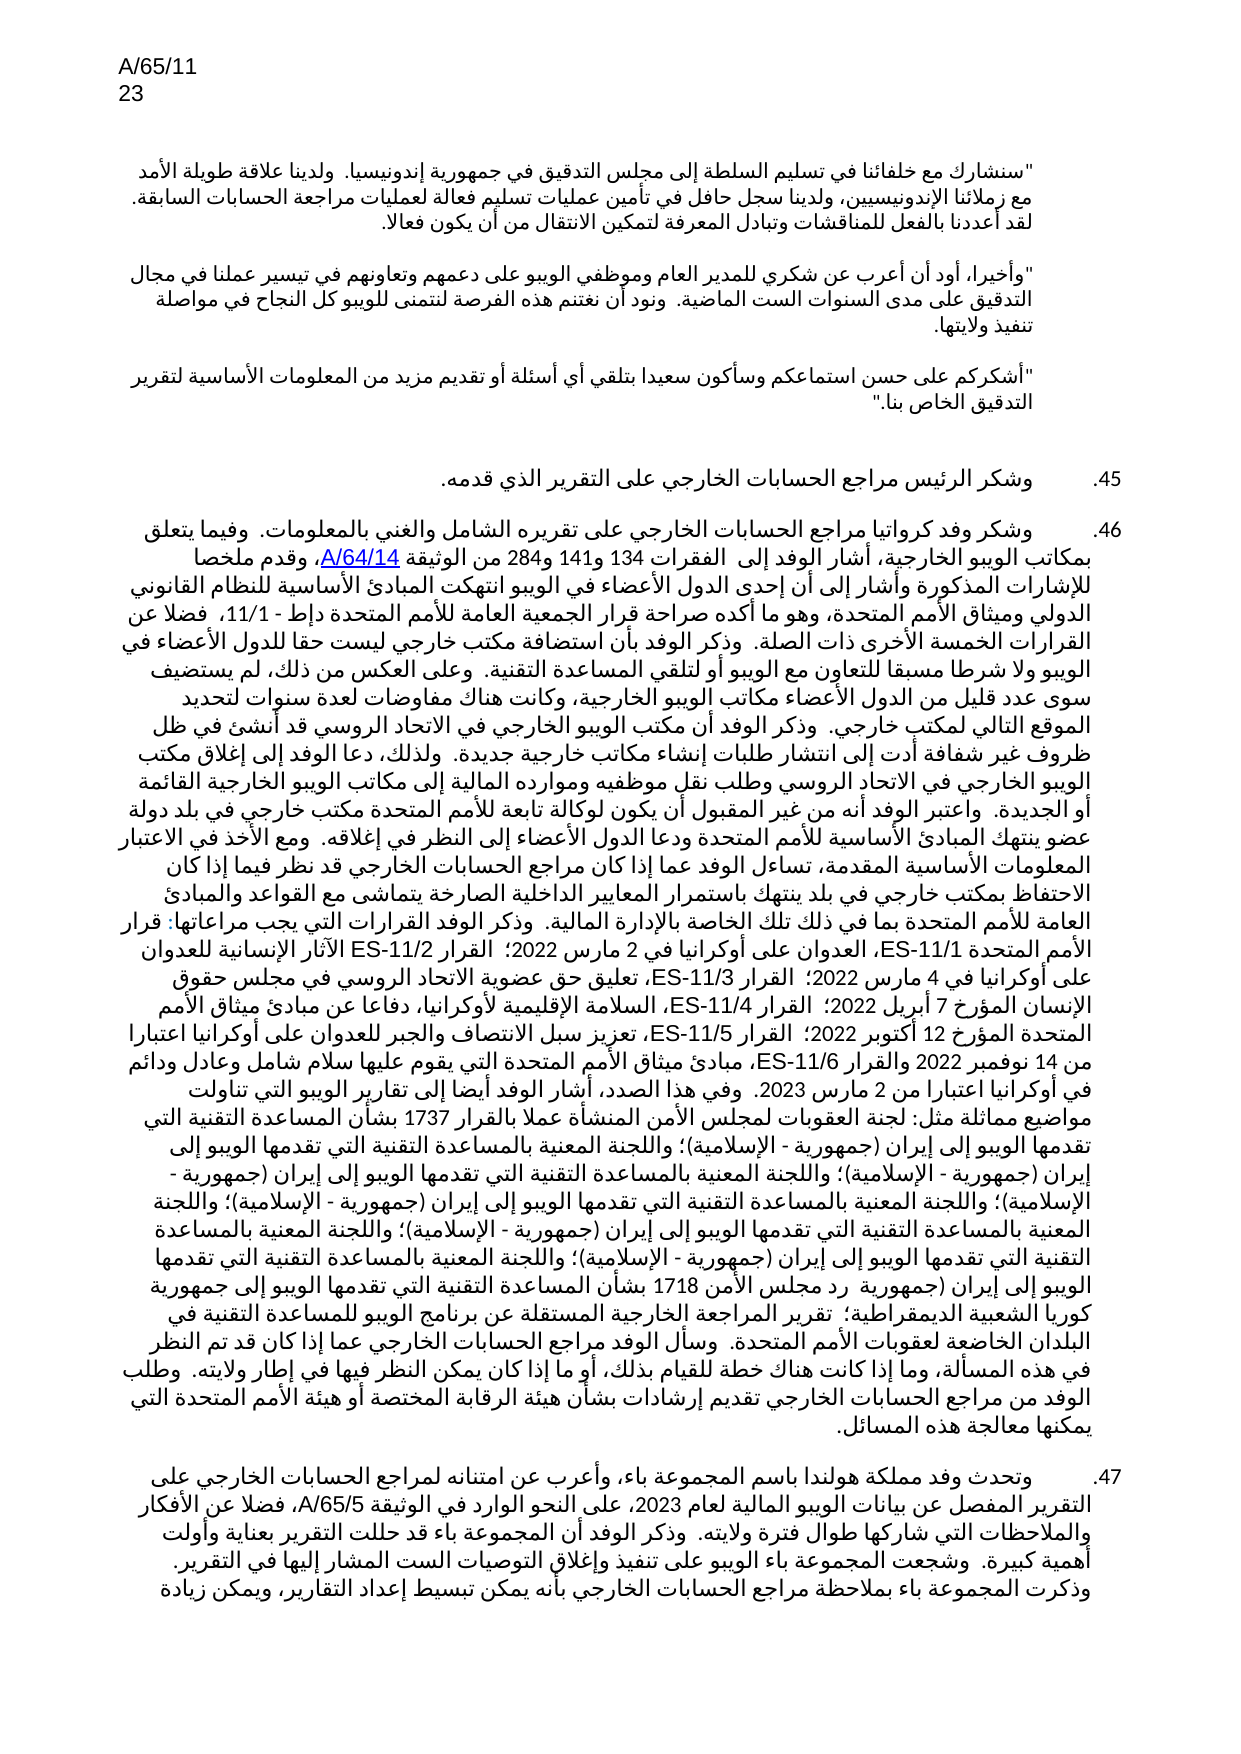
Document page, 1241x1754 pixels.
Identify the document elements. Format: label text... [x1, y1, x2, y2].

text "سنشارك مع خلفائنا في تسليم السلطة إلى مجلس التدقيق في جمهورية إندونيسيا. ولدينا علاقة طويلة الأمد مع زملائنا الإندونيسيين، ولدينا سجل حافل في تأمين عمليات تسليم فعالة لعمليات مراجعة الحسابات السابقة. لقد أعددنا بالفعل للمناقشات وتبادل المعرفة لتمكين الانتقال من أن يكون فعالا. [118, 158, 1033, 235]
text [118, 1462, 1092, 1602]
text وشكر وفد كرواتيا مراجع الحسابات الخارجي على تقريره الشامل والغني بالمعلومات. وفيما يتعلق بمكاتب الويبو الخارجية، أشار الوفد إلى الفقرات 134 و141 و284 من الوثيقة A/64/14، وقدم ملخصا للإشارات المذكورة وأشار إلى أن إحدى الدول الأعضاء في الويبو انتهكت المبادئ الأساسية للنظام القانوني الدولي وميثاق الأمم المتحدة، وهو ما أكده صراحة قرار الجمعية العامة للأمم المتحدة دإط - 11/1، فضلا عن القرارات الخمسة الأخرى ذات الصلة. وذكر الوفد بأن استضافة مكتب خارجي ليست حقا للدول الأعضاء في الويبو ولا شرطا مسبقا للتعاون مع الويبو أو لتلقي المساعدة التقنية. وعلى العكس من ذلك، لم يستضيف سوى عدد قليل من الدول الأعضاء مكاتب الويبو الخارجية، وكانت هناك مفاوضات لعدة سنوات لتحديد الموقع التالي لمكتب خارجي. وذكر الوفد أن مكتب الويبو الخارجي في الاتحاد الروسي قد أنشئ في ظل ظروف غير شفافة أدت إلى انتشار طلبات إنشاء مكاتب خارجية جديدة. ولذلك، دعا الوفد إلى إغلاق مكتب الويبو الخارجي في الاتحاد الروسي وطلب نقل موظفيه وموارده المالية إلى مكاتب الويبو الخارجية القائمة أو الجديدة. واعتبر الوفد أنه من غير المقبول أن يكون لوكالة تابعة للأمم المتحدة مكتب خارجي في بلد دولة عضو ينتهك المبادئ الأساسية للأمم المتحدة ودعا الدول الأعضاء إلى النظر في إغلاقه. ومع الأخذ في الاعتبار المعلومات الأساسية المقدمة، تساءل الوفد عما إذا كان مراجع الحسابات الخارجي قد نظر فيما إذا كان الاحتفاظ بمكتب خارجي في بلد ينتهك باستمرار المعايير الداخلية الصارخة يتماشى مع القواعد والمبادئ العامة للأمم المتحدة بما في ذلك تلك الخاصة بالإدارة المالية. وذكر الوفد القرارات التي يجب مراعاتها: قرار الأمم المتحدة ES-11/1، العدوان على أوكرانيا في 2 مارس 2022؛ القرار ES-11/2 الآثار الإنسانية للعدوان على أوكرانيا في 4 مارس 2022؛ القرار ES-11/3، تعليق حق عضوية الاتحاد الروسي في مجلس حقوق الإنسان المؤرخ 7 أبريل 2022؛ القرار ES-11/4، السلامة الإقليمية لأوكرانيا، دفاعا عن مبادئ ميثاق الأمم المتحدة المؤرخ 12 أكتوبر 2022؛ القرار ES-11/5، تعزيز سبل الانتصاف والجبر للعدوان على أوكرانيا اعتبارا من 14 نوفمبر 2022 والقرار ES-11/6، مبادئ ميثاق الأمم المتحدة التي يقوم عليها سلام شامل وعادل ودائم في أوكرانيا اعتبارا من 2 مارس 2023. وفي هذا الصدد، أشار الوفد أيضا إلى تقارير الويبو التي تناولت مواضيع مماثلة مثل: لجنة العقوبات لمجلس الأمن المنشأة عملا بالقرار 1737 بشأن المساعدة التقنية التي تقدمها الويبو إلى إيران (جمهورية - الإسلامية)؛ واللجنة المعنية بالمساعدة التقنية التي تقدمها الويبو إلى إيران (جمهورية - الإسلامية)؛ واللجنة المعنية بالمساعدة التقنية التي تقدمها الويبو إلى إيران (جمهورية - الإسلامية)؛ واللجنة المعنية بالمساعدة التقنية التي تقدمها الويبو إلى إيران (جمهورية - الإسلامية)؛ واللجنة المعنية بالمساعدة التقنية التي تقدمها الويبو إلى إيران (جمهورية - الإسلامية)؛ واللجنة المعنية بالمساعدة التقنية التي تقدمها الويبو إلى إيران (جمهورية - الإسلامية)؛ واللجنة المعنية بالمساعدة التقنية التي تقدمها الويبو إلى إيران (جمهورية رد مجلس الأمن 1718 بشأن المساعدة التقنية التي تقدمها الويبو إلى جمهورية كوريا الشعبية الديمقراطية؛ تقرير المراجعة الخارجية المستقلة عن برنامج الويبو للمساعدة التقنية في البلدان الخاضعة لعقوبات الأمم المتحدة. وسأل الوفد مراجع الحسابات الخارجي عما إذا كان قد تم النظر في هذه المسألة، وما إذا كانت هناك خطة للقيام بذلك، أو ما إذا كان يمكن النظر فيها في إطار ولايته. وطلب الوفد من مراجع الحسابات الخارجي تقديم إرشادات بشأن هيئة الرقابة المختصة أو هيئة الأمم المتحدة التي يمكنها معالجة هذه المسائل. [118, 515, 1092, 1439]
text وشكر الرئيس مراجع الحسابات الخارجي على التقرير الذي قدمه. [118, 464, 1092, 492]
text "أشكركم على حسن استماعكم وسأكون سعيدا بتلقي أي أسئلة أو تقديم مزيد من المعلومات الأساسية لتقرير التدقيق الخاص بنا." [118, 364, 1033, 414]
text "وأخيرا، أود أن أعرب عن شكري للمدير العام وموظفي الويبو على دعمهم وتعاونهم في تيسير عملنا في مجال التدقيق على مدى السنوات الست الماضية. ونود أن نغتنم هذه الفرصة لنتمنى للويبو كل النجاح في مواصلة تنفيذ ولايتها. [118, 261, 1033, 337]
